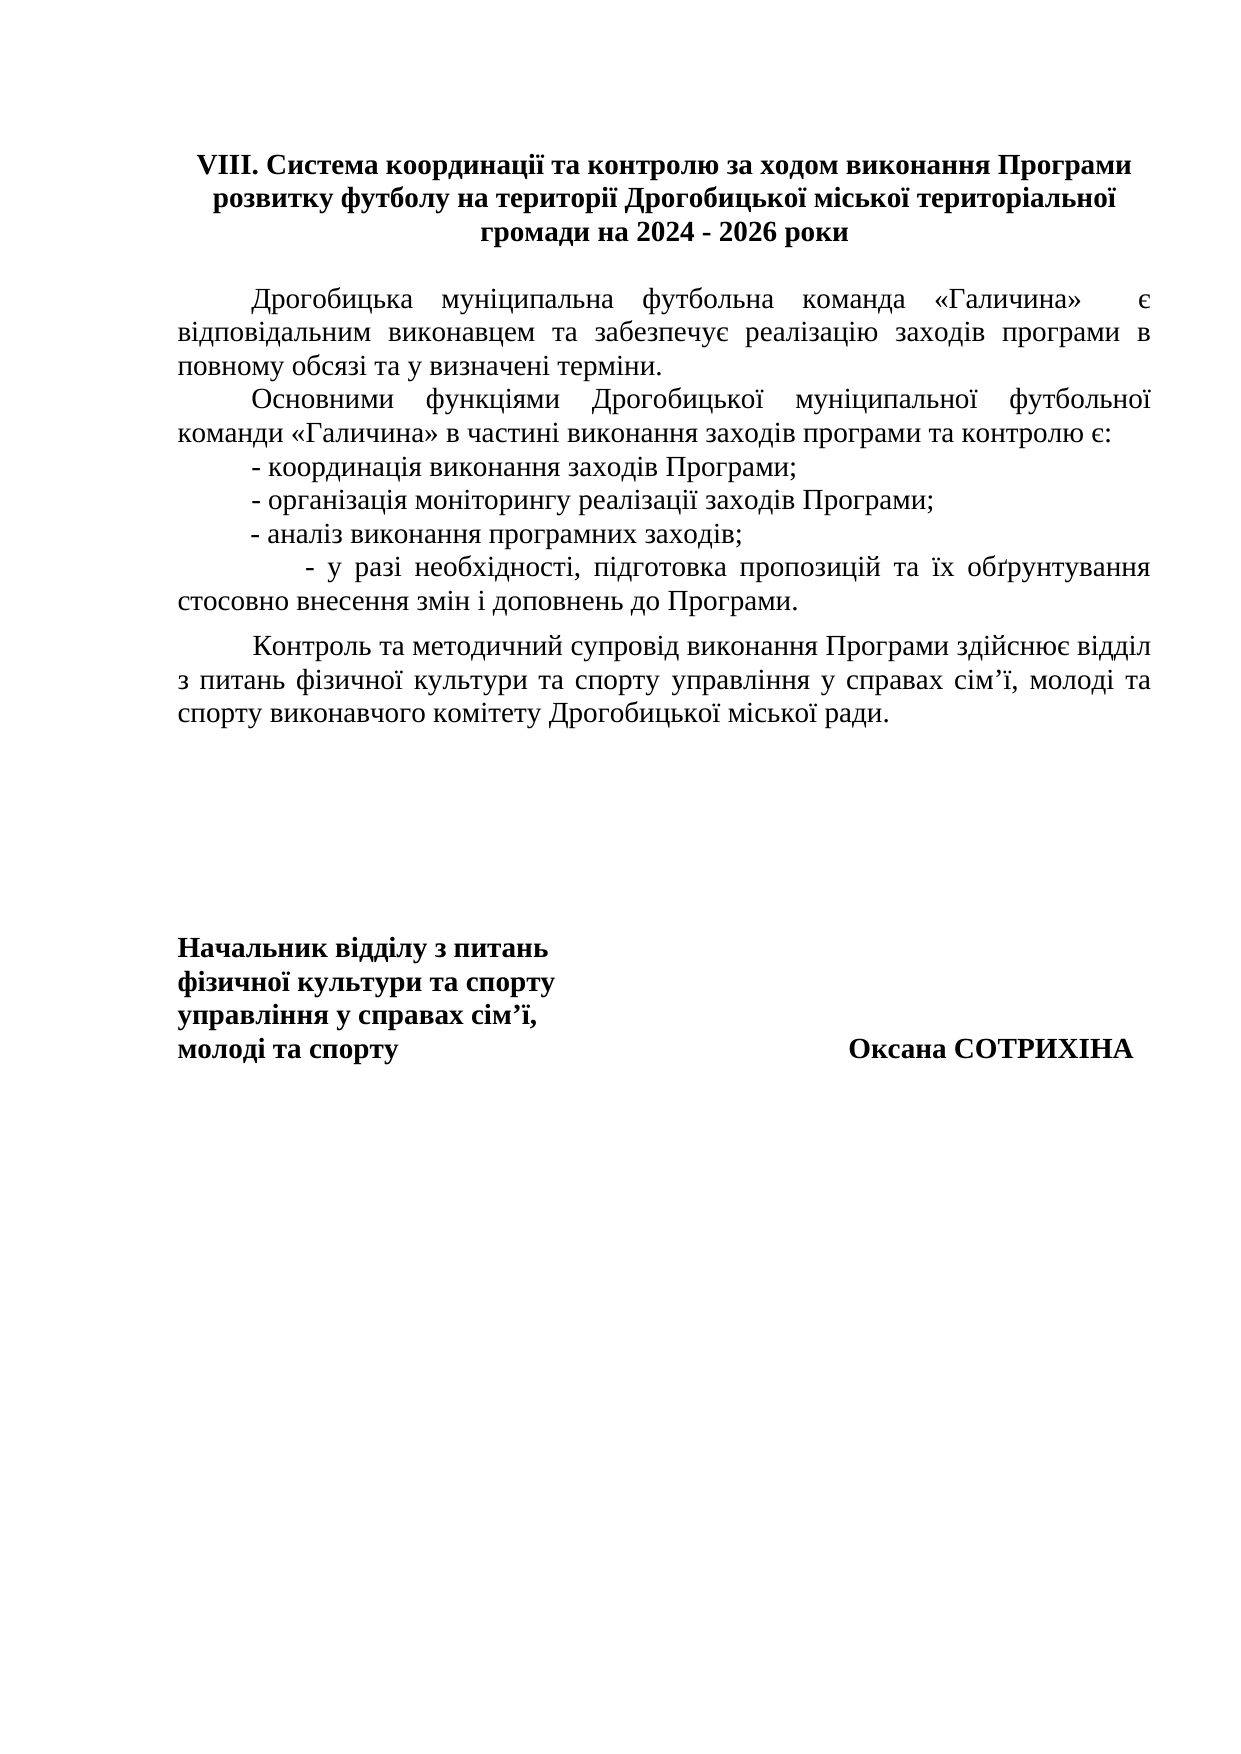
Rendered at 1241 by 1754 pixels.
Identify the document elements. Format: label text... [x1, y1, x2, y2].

text - координація виконання заходів Програми; [177, 449, 1152, 482]
text Дрогобицька муніципальна футбольна команда «Галичина» є відповідальним виконавцем та забезпечує реалізацію заходів програми в повному обсязі та у визначені терміни. [177, 281, 1152, 382]
text Контроль та методичний супровід виконання Програми здійснює відділ з питань фізичної культури та спорту управління у справах сім’ї, молоді та спорту виконавчого комітету Дрогобицької міської ради. [177, 628, 1152, 729]
text Начальник відділу з питань [177, 930, 1152, 964]
text фізичної культури та спорту [177, 964, 1152, 997]
text - у разі необхідності, підготовка пропозицій та їх обґрунтування стосовно внесення змін і доповнень до Програми. [177, 549, 1152, 616]
text - організація моніторингу реалізації заходів Програми; [177, 482, 1152, 516]
text VІІІ. Система координації та контролю за ходом виконання Програми розвитку футболу на території Дрогобицької міської територіальної громади на 2024 - 2026 роки [177, 147, 1152, 247]
text - аналіз виконання програмних заходів; [177, 516, 1152, 549]
text управління у справах сім’ї, [177, 997, 1152, 1031]
text молоді та спорту Оксана СОТРИХІНА [177, 1031, 1152, 1064]
text Основними функціями Дрогобицької муніципальної футбольної команди «Галичина» в частині виконання заходів програми та контролю є: [177, 382, 1152, 449]
